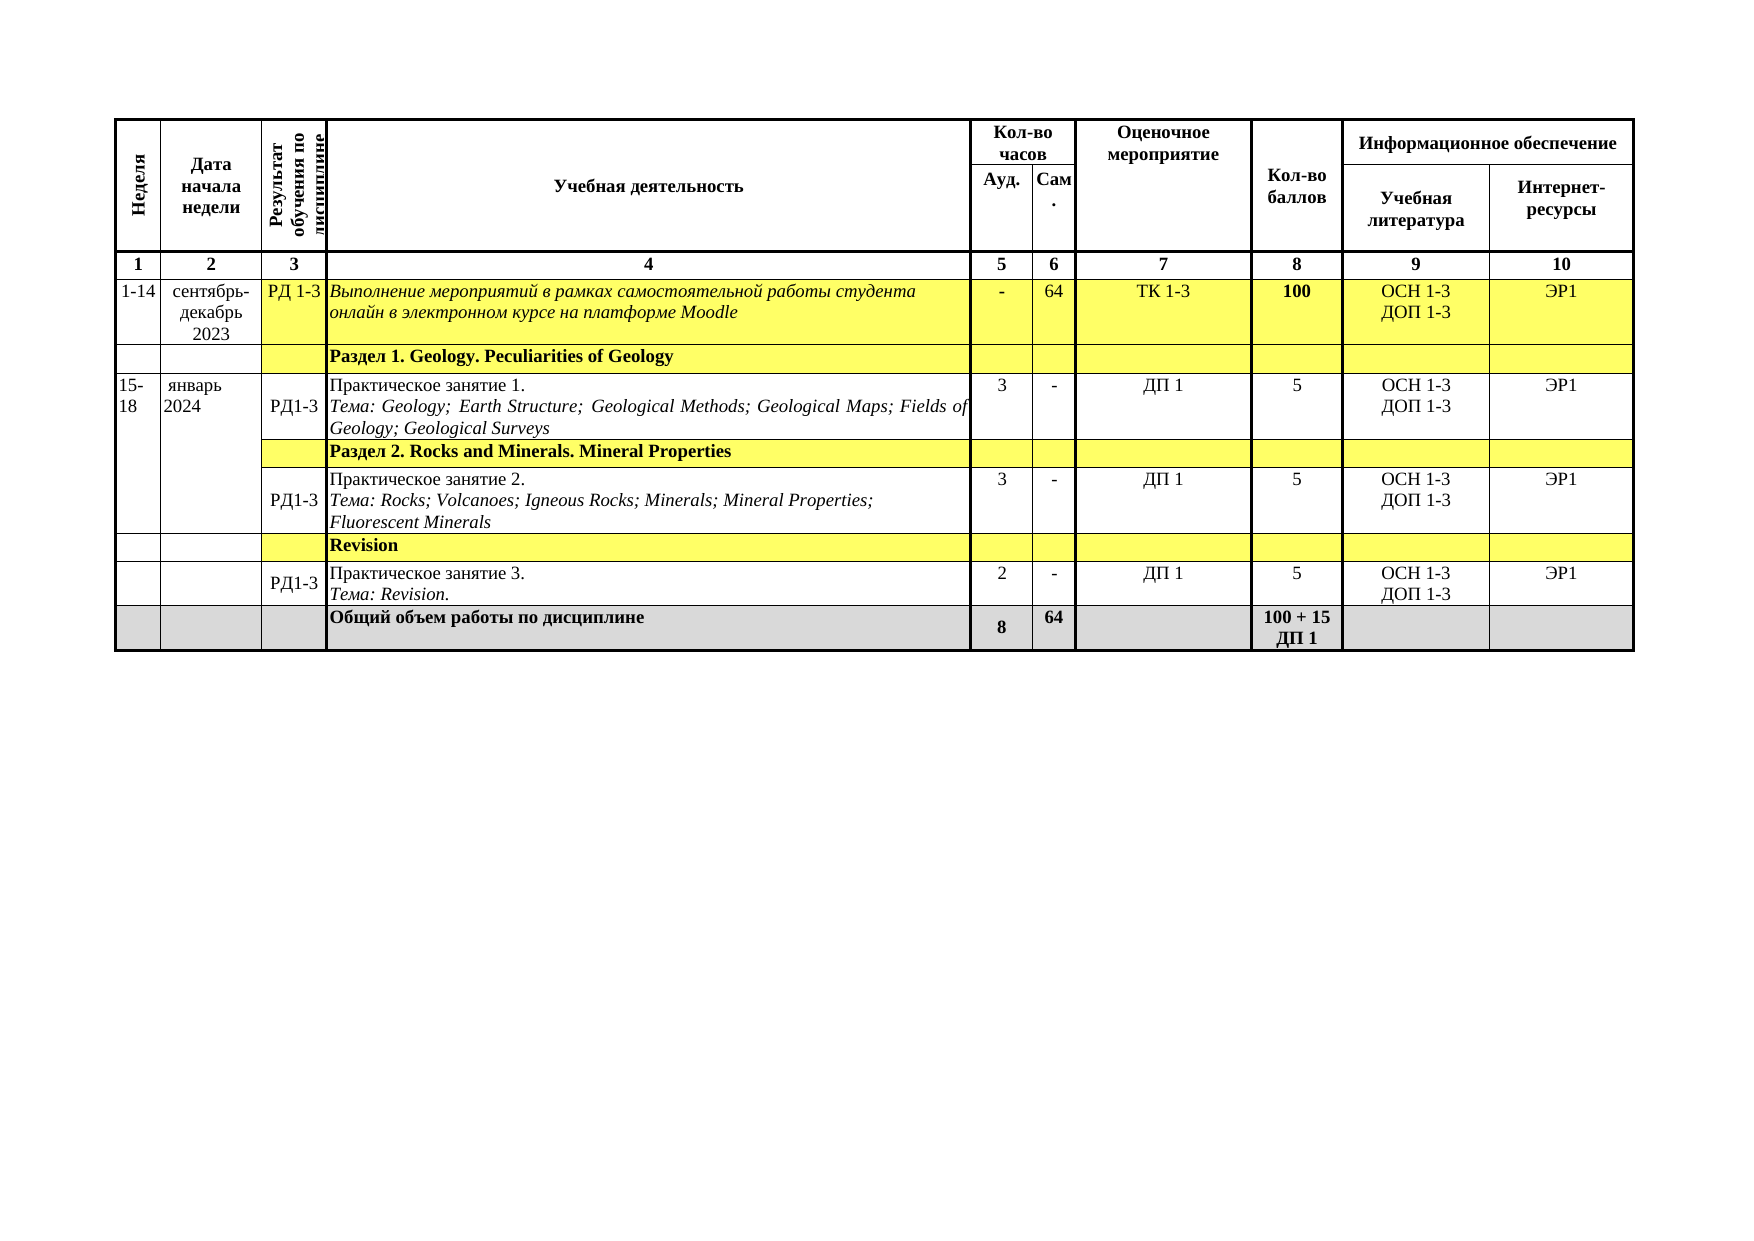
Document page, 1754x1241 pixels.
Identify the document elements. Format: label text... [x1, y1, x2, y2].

table_cell [1344, 440, 1489, 467]
table_cell Практическое занятие 1. Тема: Geology; Earth Structure; Geological Methods; Geological Maps; Fields of Geology; Geological Surveys [328, 374, 969, 438]
table_cell Учебная литература [1344, 165, 1489, 250]
table_cell ОСН 1-3 ДОП 1-3 [1344, 280, 1489, 344]
table_cell Сам. [1033, 165, 1074, 250]
table_cell 9 [1344, 253, 1489, 278]
table_cell 64 [1033, 280, 1074, 344]
table_header Неделя [117, 121, 160, 250]
table_cell [262, 606, 325, 649]
table_cell [1344, 345, 1489, 373]
table_cell [1077, 606, 1250, 649]
table_cell [1490, 606, 1632, 649]
table_cell [262, 534, 325, 561]
table_cell [972, 534, 1032, 561]
table_cell 2 [972, 562, 1032, 605]
table_cell 7 [1077, 253, 1250, 278]
table_cell [117, 534, 160, 561]
table_cell Ауд. [972, 165, 1032, 250]
table_cell [117, 345, 160, 373]
table_cell ОСН 1-3 ДОП 1-3 [1344, 468, 1489, 532]
table_cell [161, 606, 261, 649]
table_cell ЭР1 [1490, 468, 1632, 532]
table_cell [1344, 534, 1489, 561]
table_header Дата начала недели [161, 121, 261, 250]
table_cell [1033, 440, 1074, 467]
table_cell 100 [1253, 280, 1341, 344]
table_cell [1253, 534, 1341, 561]
table_cell [1077, 345, 1250, 373]
table_cell ЭР1 [1490, 562, 1632, 605]
table_cell [262, 345, 325, 373]
table_cell 10 [1490, 253, 1632, 278]
table_cell сентябрь-декабрь 2023 [161, 280, 261, 344]
table_cell 5 [1253, 562, 1341, 605]
table_header Кол-во часов [972, 121, 1074, 164]
table_cell Практическое занятие 3. Тема: Revision. [328, 562, 969, 605]
table_cell 8 [1253, 253, 1341, 278]
table_cell - [972, 280, 1032, 344]
table_cell [161, 562, 261, 605]
table_header Кол-во баллов [1253, 121, 1341, 250]
table_cell 5 [1253, 468, 1341, 532]
table_cell ДП 1 [1077, 562, 1250, 605]
table_cell [1490, 345, 1632, 373]
table_cell 8 [972, 606, 1032, 649]
table_cell ТК 1-3 [1077, 280, 1250, 344]
table_cell январь 2024 [161, 374, 261, 532]
table_header Учебная деятельность [328, 121, 969, 250]
table_cell 1-14 [117, 280, 160, 344]
table_cell [117, 606, 160, 649]
table_cell Интернет-ресурсы [1490, 165, 1632, 250]
table_cell - [1033, 468, 1074, 532]
table_cell 3 [262, 253, 325, 278]
table_cell 4 [328, 253, 969, 278]
table_header Оценочное мероприятие [1077, 121, 1250, 250]
table_cell 2 [161, 253, 261, 278]
table_cell Раздел 1. Geology. Peculiarities of Geology [328, 345, 969, 373]
table_cell 3 [972, 374, 1032, 438]
table_cell РД 1-3 [262, 280, 325, 344]
table_cell ОСН 1-3 ДОП 1-3 [1344, 374, 1489, 438]
table_cell Revision [328, 534, 969, 561]
table_cell - [1033, 562, 1074, 605]
table_cell - [1033, 374, 1074, 438]
table_cell РД1-3 [262, 468, 325, 532]
table_cell [1077, 534, 1250, 561]
table_cell 15-18 [117, 374, 160, 532]
table_cell РД1-3 [262, 562, 325, 605]
table_cell 100 + 15 ДП 1 [1253, 606, 1341, 649]
table_cell 6 [1033, 253, 1074, 278]
table_header Информационное обеспечение [1344, 121, 1632, 164]
table_cell [161, 345, 261, 373]
table_cell ДП 1 [1077, 374, 1250, 438]
table_header Результат обучения по дисциплине [262, 121, 325, 250]
table_cell [1253, 440, 1341, 467]
table_cell 1 [117, 253, 160, 278]
table_cell ЭР1 [1490, 280, 1632, 344]
table_cell Практическое занятие 2. Тема: Rocks; Volcanoes; Igneous Rocks; Minerals; Mineral Properties; Fluorescent Minerals [328, 468, 969, 532]
table_cell ЭР1 [1490, 374, 1632, 438]
table_cell [1490, 534, 1632, 561]
table_cell 3 [972, 468, 1032, 532]
table_cell [1033, 534, 1074, 561]
table_cell ОСН 1-3 ДОП 1-3 [1344, 562, 1489, 605]
table_cell [972, 345, 1032, 373]
table_cell [262, 440, 325, 467]
table_cell [1344, 606, 1489, 649]
table_cell РД1-3 [262, 374, 325, 438]
table_cell Выполнение мероприятий в рамках самостоятельной работы студента онлайн в электронном курсе на платформе Moodle [328, 280, 969, 344]
table_cell Общий объем работы по дисциплине [328, 606, 969, 649]
table_cell [1253, 345, 1341, 373]
table_cell 5 [972, 253, 1032, 278]
table_cell 5 [1253, 374, 1341, 438]
table_cell 64 [1033, 606, 1074, 649]
table_cell [161, 534, 261, 561]
table_cell [1033, 345, 1074, 373]
table_cell Раздел 2. Rocks and Minerals. Mineral Properties [328, 440, 969, 467]
table_cell [972, 440, 1032, 467]
table_cell [1077, 440, 1250, 467]
table_cell ДП 1 [1077, 468, 1250, 532]
table_cell [117, 562, 160, 605]
table_cell [1490, 440, 1632, 467]
